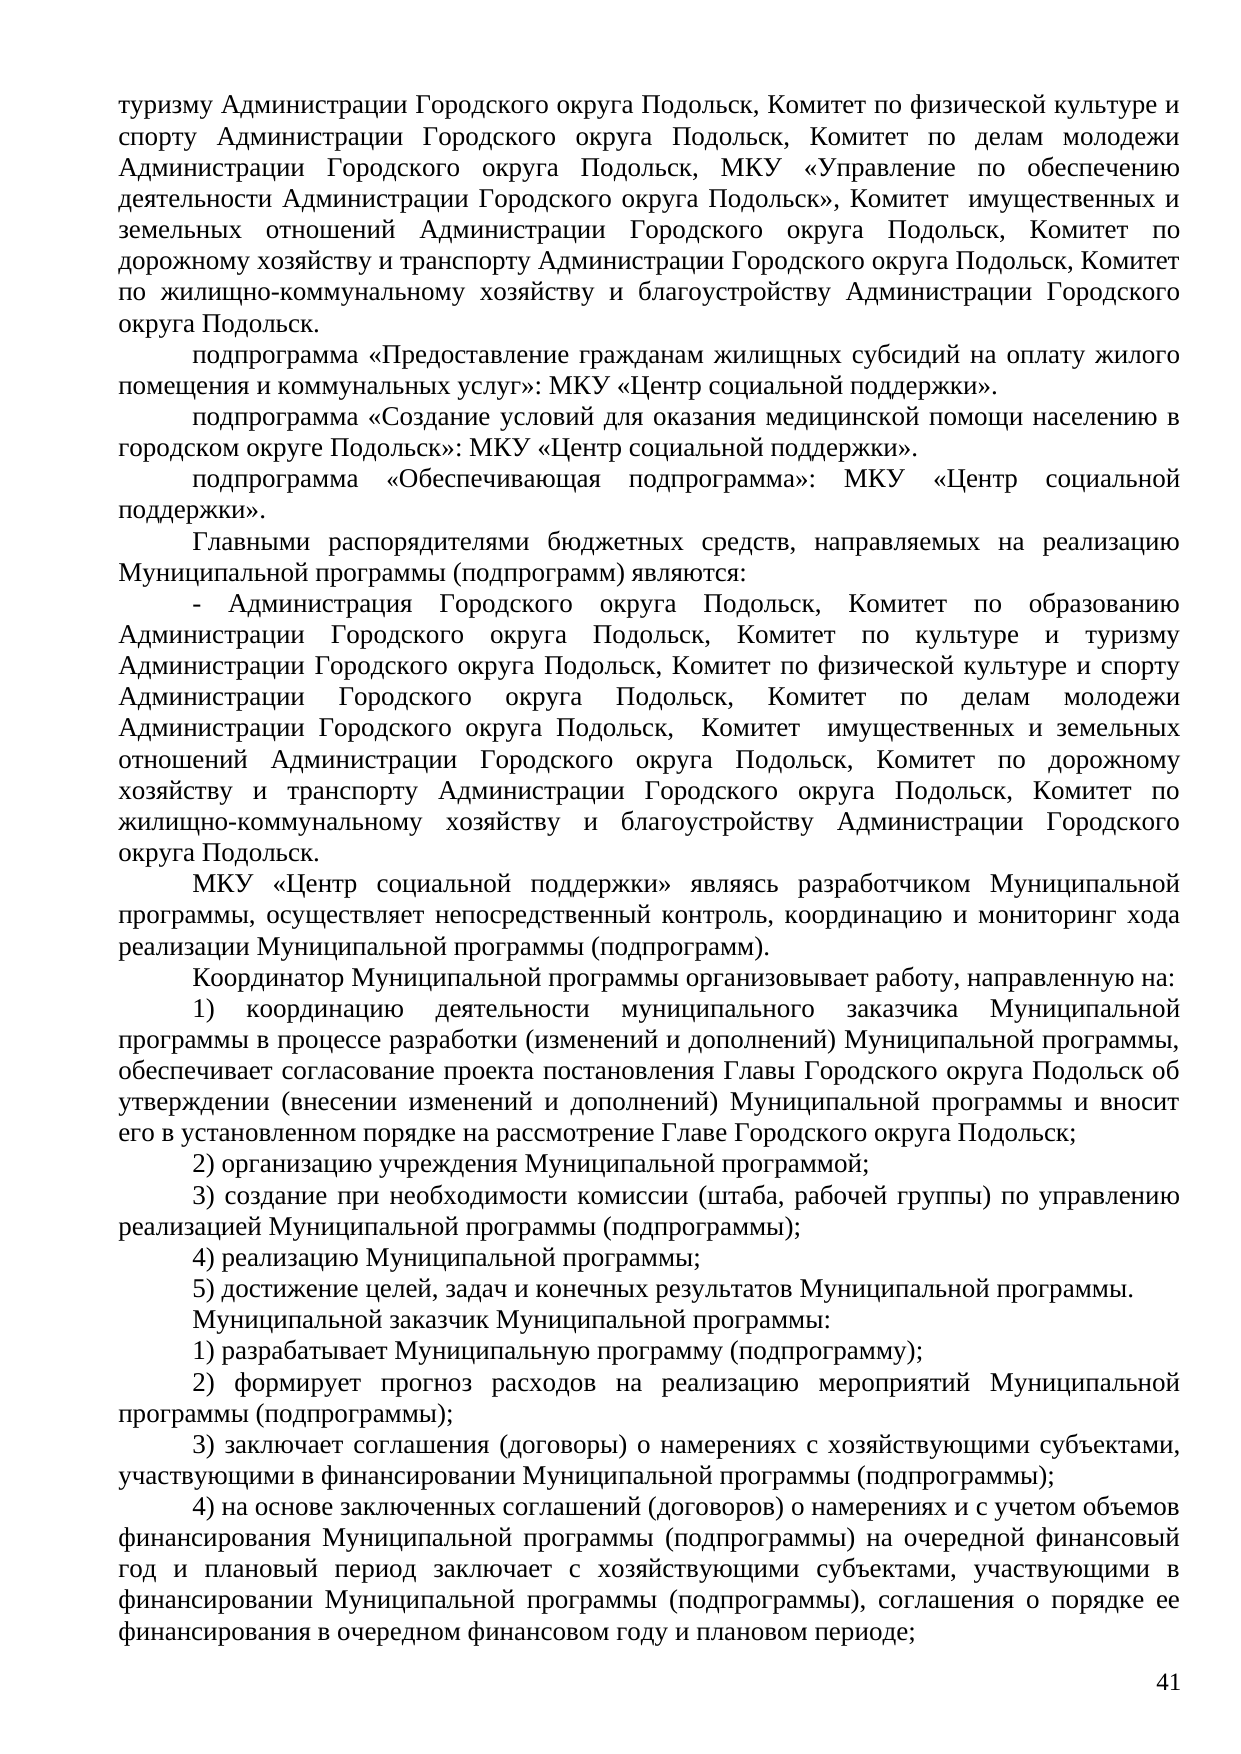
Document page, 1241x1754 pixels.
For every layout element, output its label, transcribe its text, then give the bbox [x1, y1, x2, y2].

text 2) формирует прогноз расходов на реализацию мероприятий Муниципальной программы (подпрограммы); [118, 1366, 1181, 1428]
text МКУ «Центр социальной поддержки» являясь разработчиком Муниципальной программы, осуществляет непосредственный контроль, координацию и мониторинг хода реализации Муниципальной программы (подпрограмм). [118, 867, 1181, 961]
text 3) заключает соглашения (договоры) о намерениях с хозяйствующими субъектами, участвующими в финансировании Муниципальной программы (подпрограммы); [118, 1428, 1181, 1490]
text 3) создание при необходимости комиссии (штаба, рабочей группы) по управлению реализацией Муниципальной программы (подпрограммы); [118, 1179, 1181, 1241]
text 4) реализацию Муниципальной программы; [118, 1241, 1181, 1272]
text Муниципальной заказчик Муниципальной программы: [118, 1303, 1181, 1334]
text Главными распорядителями бюджетных средств, направляемых на реализацию Муниципальной программы (подпрограмм) являются: [118, 525, 1181, 587]
text Координатор Муниципальной программы организовывает работу, направленную на: [118, 961, 1181, 992]
text подпрограмма «Создание условий для оказания медицинской помощи населению в городском округе Подольск»: МКУ «Центр социальной поддержки». [118, 400, 1181, 462]
text 2) организацию учреждения Муниципальной программой; [118, 1148, 1181, 1179]
text подпрограмма «Обеспечивающая подпрограмма»: МКУ «Центр социальной поддержки». [118, 462, 1181, 525]
text 1) координацию деятельности муниципального заказчика Муниципальной программы в процессе разработки (изменений и дополнений) Муниципальной программы, обеспечивает согласование проекта постановления Главы Городского округа Подольск об утверждении (внесении изменений и дополнений) Муниципальной программы и вносит его в установленном порядке на рассмотрение Главе Городского округа Подольск; [118, 992, 1181, 1148]
text 5) достижение целей, задач и конечных результатов Муниципальной программы. [118, 1272, 1181, 1303]
text - Администрация Городского округа Подольск, Комитет по образованию Администрации Городского округа Подольск, Комитет по культуре и туризму Администрации Городского округа Подольск, Комитет по физической культуре и спорту Администрации Городского округа Подольск, Комитет по делам молодежи Администрации Городского округа Подольск, Комитет имущественных и земельных отношений Администрации Городского округа Подольск, Комитет по дорожному хозяйству и транспорту Администрации Городского округа Подольск, Комитет по жилищно-коммунальному хозяйству и благоустройству Администрации Городского округа Подольск. [118, 587, 1181, 867]
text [118, 89, 1181, 338]
text 4) на основе заключенных соглашений (договоров) о намерениях и с учетом объемов финансирования Муниципальной программы (подпрограммы) на очередной финансовый год и плановый период заключает с хозяйствующими субъектами, участвующими в финансировании Муниципальной программы (подпрограммы), соглашения о порядке ее финансирования в очередном финансовом году и плановом периоде; [118, 1490, 1181, 1646]
text подпрограмма «Предоставление гражданам жилищных субсидий на оплату жилого помещения и коммунальных услуг»: МКУ «Центр социальной поддержки». [118, 338, 1181, 400]
text 1) разрабатывает Муниципальную программу (подпрограмму); [118, 1334, 1181, 1366]
